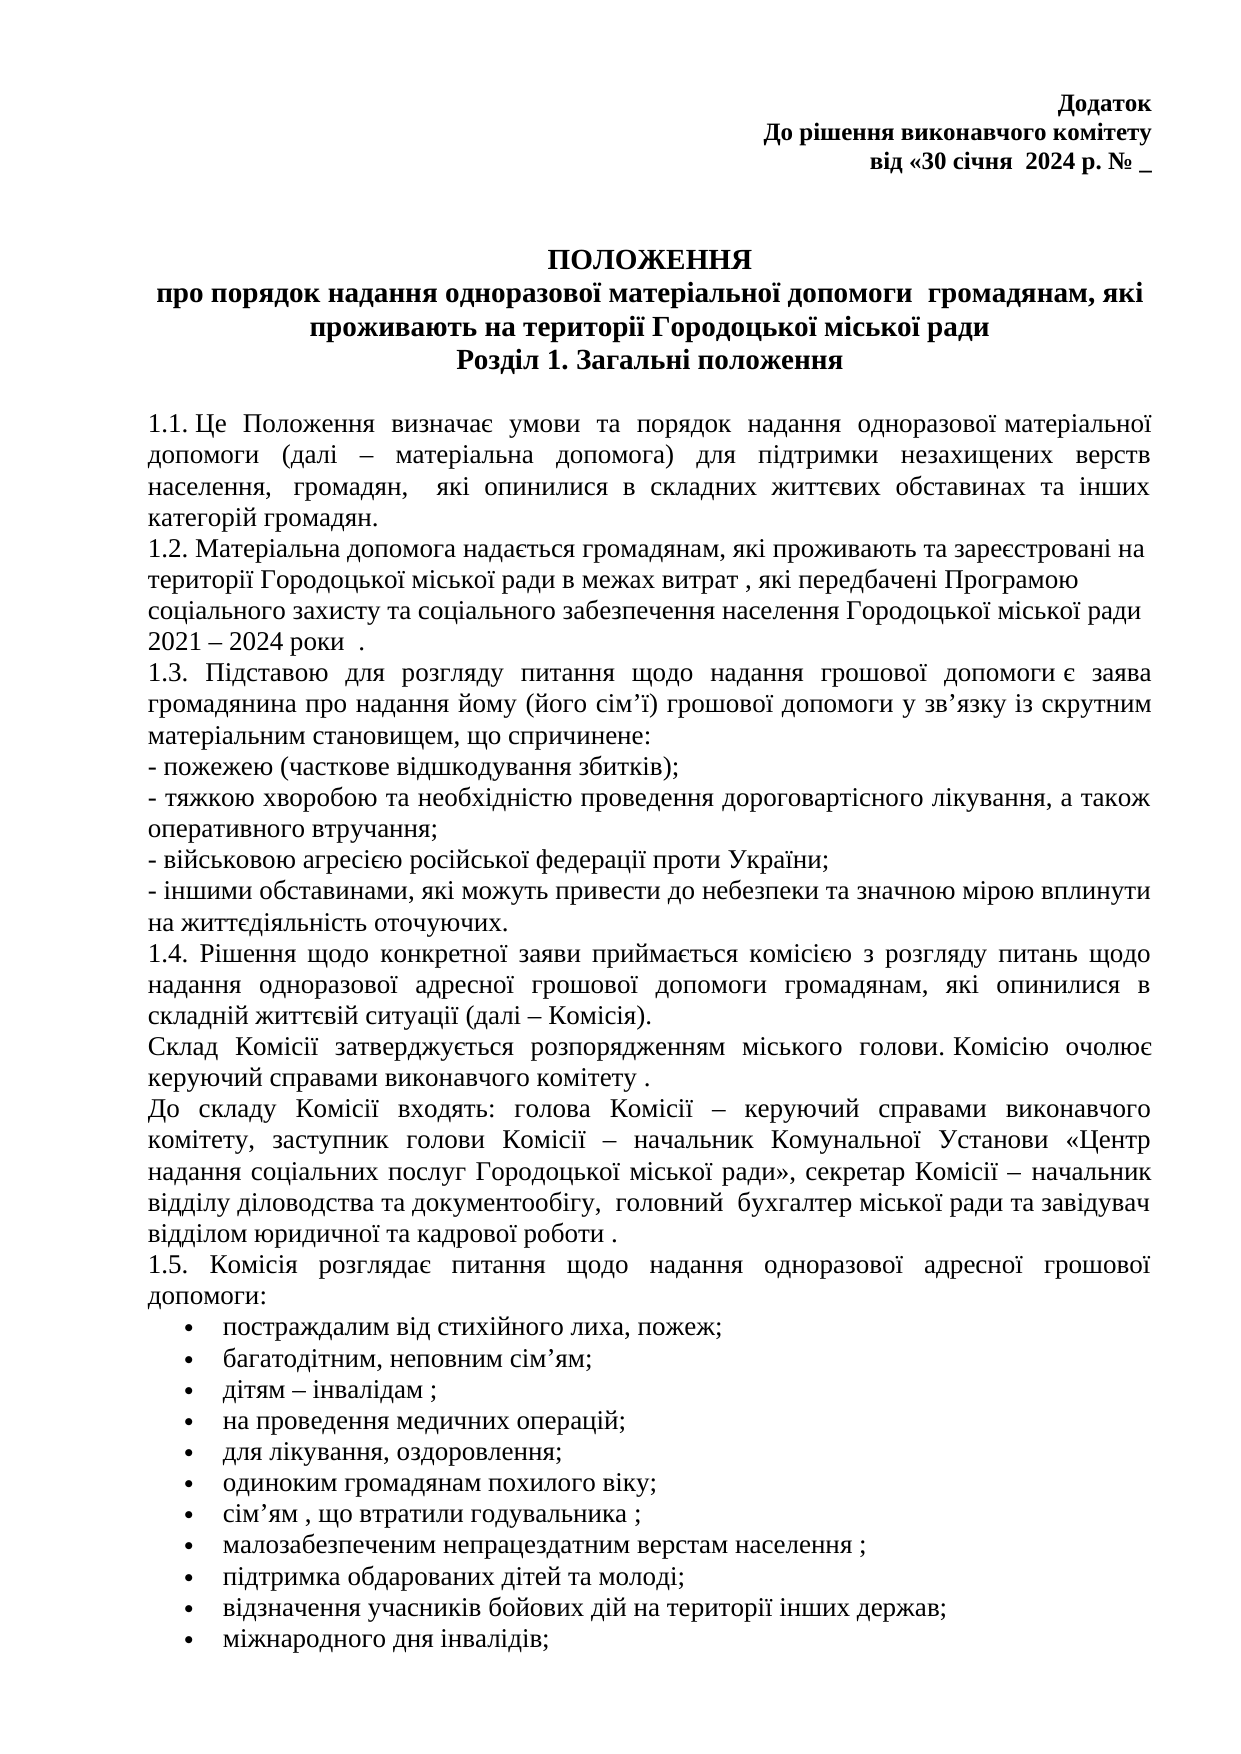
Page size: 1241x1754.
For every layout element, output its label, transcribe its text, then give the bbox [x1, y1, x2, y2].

text - військовою агресією російської федерації проти України; [148, 843, 1152, 874]
list одиноким громадянам похилого віку; [185, 1466, 1152, 1497]
text - іншими обставинами, які можуть привести до небезпеки та значною мірою вплинути на життєдіяльність оточуючих. [148, 874, 1152, 937]
text про порядок надання одноразової матеріальної допомоги громадянам, які проживають на території Городоцької міської ради [148, 275, 1152, 342]
text 1.2. Матеріальна допомога надається громадянам, які проживають та зареєстровані на території Городоцької міської ради в межах витрат , які передбачені Програмою соціального захисту та соціального забезпечення населення Городоцької міської ради 2021 – 2024 роки . [148, 532, 1152, 656]
text 1.5. Комісія розглядає питання щодо надання одноразової адресної грошової допомоги: [148, 1248, 1152, 1311]
list підтримка обдарованих дітей та молоді; [185, 1560, 1152, 1591]
text - тяжкою хворобою та необхідністю проведення дороговартісного лікування, а також оперативного втручання; [148, 781, 1152, 843]
text До рішення виконавчого комітету [148, 117, 1152, 146]
list відзначення учасників бойових дій на території інших держав; [185, 1591, 1152, 1622]
text - пожежею (часткове відшкодування збитків); [148, 750, 1152, 781]
list для лікування, оздоровлення; [185, 1435, 1152, 1466]
text Склад Комісії затверджується розпорядженням міського голови. Комісію очолює керуючий справами виконавчого комітету . [148, 1030, 1152, 1092]
text ПОЛОЖЕННЯ [148, 242, 1152, 275]
list дітям – інвалідам ; [185, 1373, 1152, 1404]
text 1.3. Підставою для розгляду питання щодо надання грошової допомоги є заява громадянина про надання йому (його сім’ї) грошової допомоги у зв’язку із скрутним матеріальним становищем, що спричинене: [148, 656, 1152, 750]
list сім’ям , що втратили годувальника ; [185, 1497, 1152, 1528]
list постраждалим від стихійного лиха, пожеж; [185, 1311, 1152, 1342]
text До складу Комісії входять: голова Комісії – керуючий справами виконавчого комітету, заступник голови Комісії – начальник Комунальної Установи «Центр надання соціальних послуг Городоцької міської ради», секретар Комісії – начальник відділу діловодства та документообігу, головний бухгалтер міської ради та завідувач відділом юридичної та кадрової роботи . [148, 1092, 1152, 1248]
list міжнародного дня інвалідів; [185, 1622, 1152, 1653]
list багатодітним, неповним сім’ям; [185, 1342, 1152, 1373]
list на проведення медичних операцій; [185, 1404, 1152, 1435]
text від «30 січня 2024 р. № _ [148, 146, 1152, 175]
text Розділ 1. Загальні положення [148, 342, 1152, 376]
text Додаток [148, 88, 1152, 117]
list малозабезпеченим непрацездатним верстам населення ; [185, 1528, 1152, 1560]
text 1.4. Рішення щодо конкретної заяви приймається комісією з розгляду питань щодо надання одноразової адресної грошової допомоги громадянам, які опинилися в складній життєвій ситуації (далі – Комісія). [148, 937, 1152, 1030]
text 1.1. Це Положення визначає умови та порядок надання одноразової матеріальної допомоги (далі – матеріальна допомога) для підтримки незахищених верств населення, громадян, які опинилися в складних життєвих обставинах та інших категорій громадян. [148, 407, 1152, 532]
